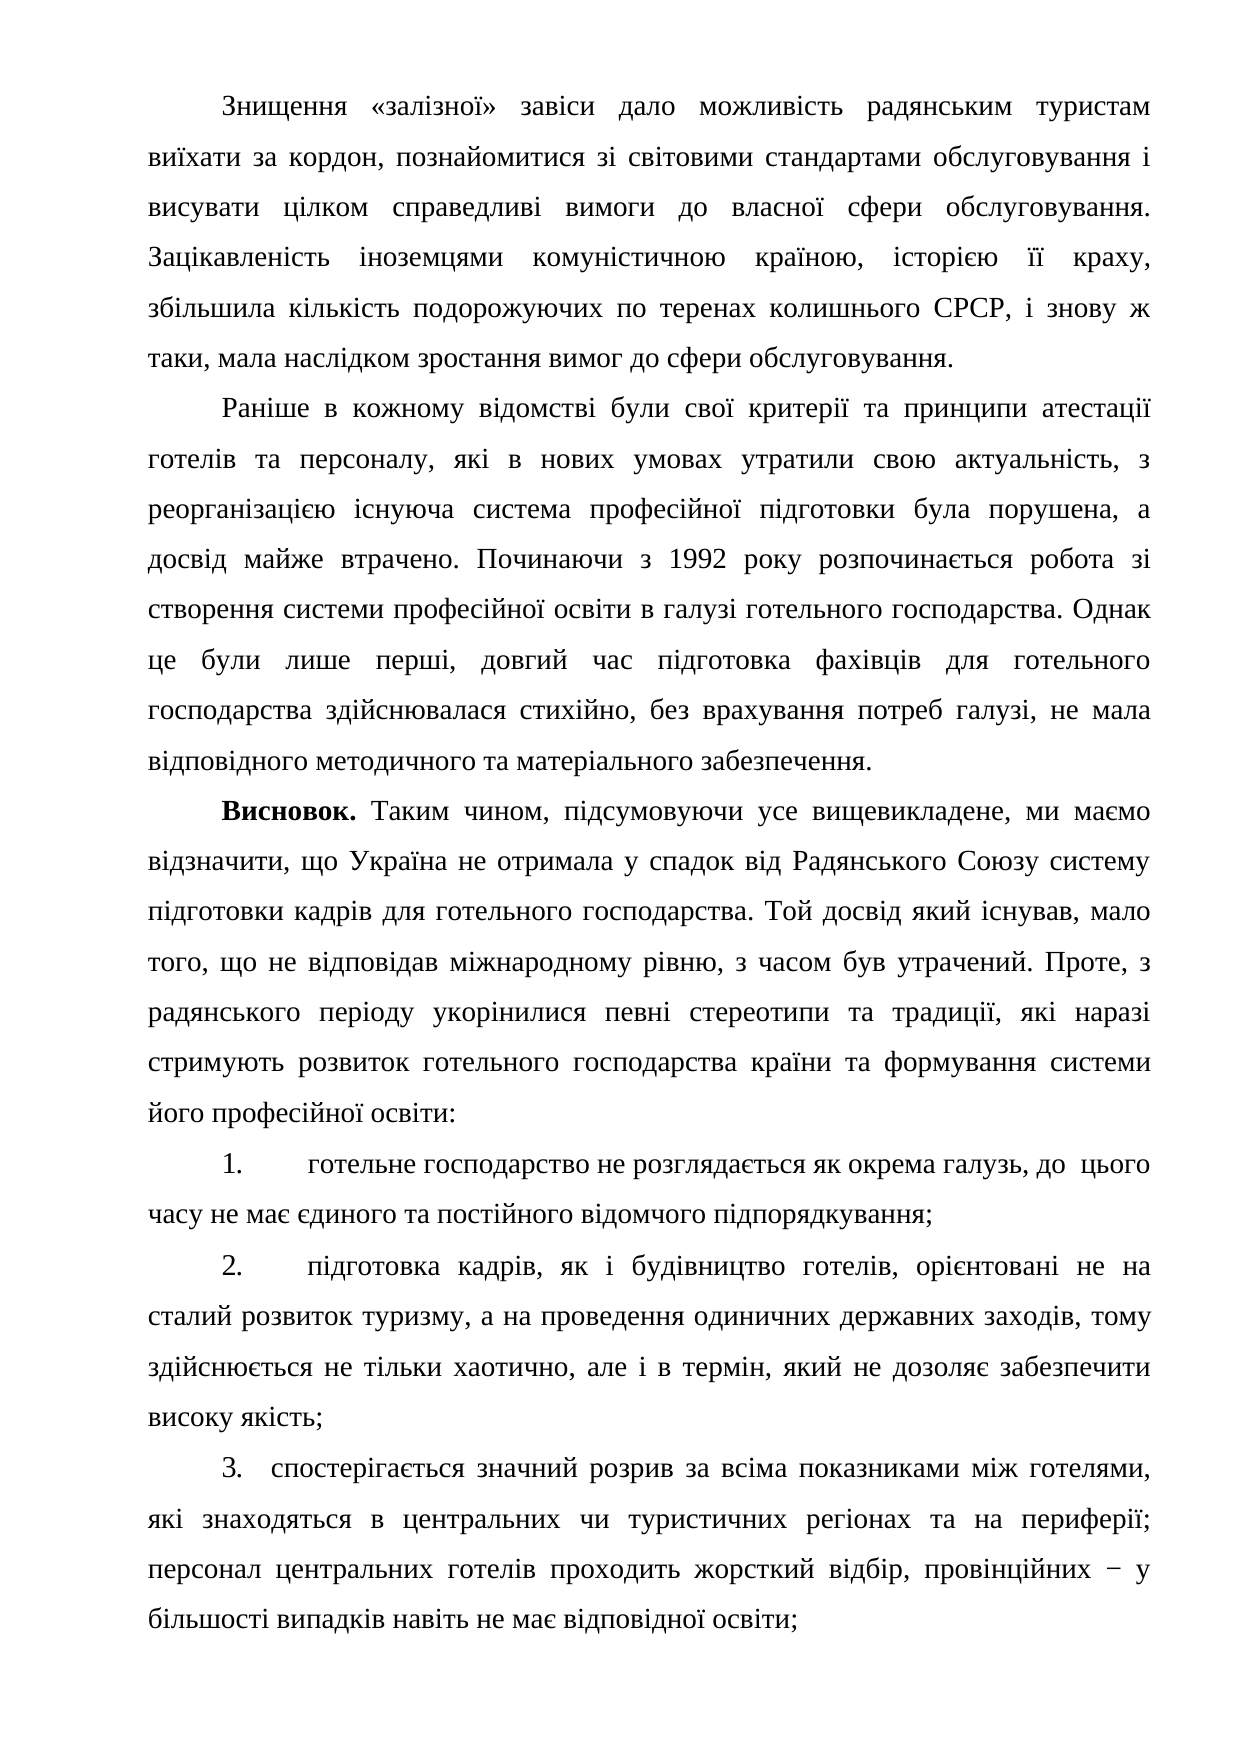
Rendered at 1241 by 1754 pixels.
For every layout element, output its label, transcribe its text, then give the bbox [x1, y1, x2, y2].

text Висновок. Таким чином, підсумовуючи усе вищевикладене, ми маємо відзначити, що Україна не отримала у спадок від Радянського Союзу систему підготовки кадрів для готельного господарства. Той досвід який існував, мало того, що не відповідав міжнародному рівню, з часом був утрачений. Проте, з радянського періоду укорінилися певні стереотипи та традиції, які наразі стримують розвиток готельного господарства країни та формування системи його професійної освіти: [148, 793, 1152, 1128]
list підготовка кадрів, як і будівництво готелів, орієнтовані не на сталий розвиток туризму, а на проведення одиничних державних заходів, тому здійснюється не тільки хаотично, але і в термін, який не дозоляє забезпечити високу якість; [148, 1247, 1152, 1432]
list готельне господарство не розглядається як окрема галузь, до цього часу не має єдиного та постійного відомчого підпорядкування; [148, 1145, 1152, 1230]
list спостерігається значний розрив за всіма показниками між готелями, які знаходяться в центральних чи туристичних регіонах та на периферії; персонал центральних готелів проходить жорсткий відбір, провінційних − у більшості випадків навіть не має відповідної освіти; [148, 1449, 1152, 1635]
text Раніше в кожному відомстві були свої критерії та принципи атестації готелів та персоналу, які в нових умовах утратили свою актуальність, з реорганізацією існуюча система професійної підготовки була порушена, а досвід майже втрачено. Починаючи з 1992 року розпочинається робота зі створення системи професійної освіти в галузі готельного господарства. Однак це були лише перші, довгий час підготовка фахівців для готельного господарства здійснювалася стихійно, без врахування потреб галузі, не мала відповідного методичного та матеріального забезпечення. [148, 390, 1152, 776]
text Знищення «залізної» завіси дало можливість радянським туристам виїхати за кордон, познайомитися зі світовими стандартами обслуговування і висувати цілком справедливі вимоги до власної сфери обслуговування. Зацікавленість іноземцями комуністичною країною, історією її краху, збільшила кількість подорожуючих по теренах колишнього СРСР, і знову ж таки, мала наслідком зростання вимог до сфери обслуговування. [148, 88, 1152, 374]
